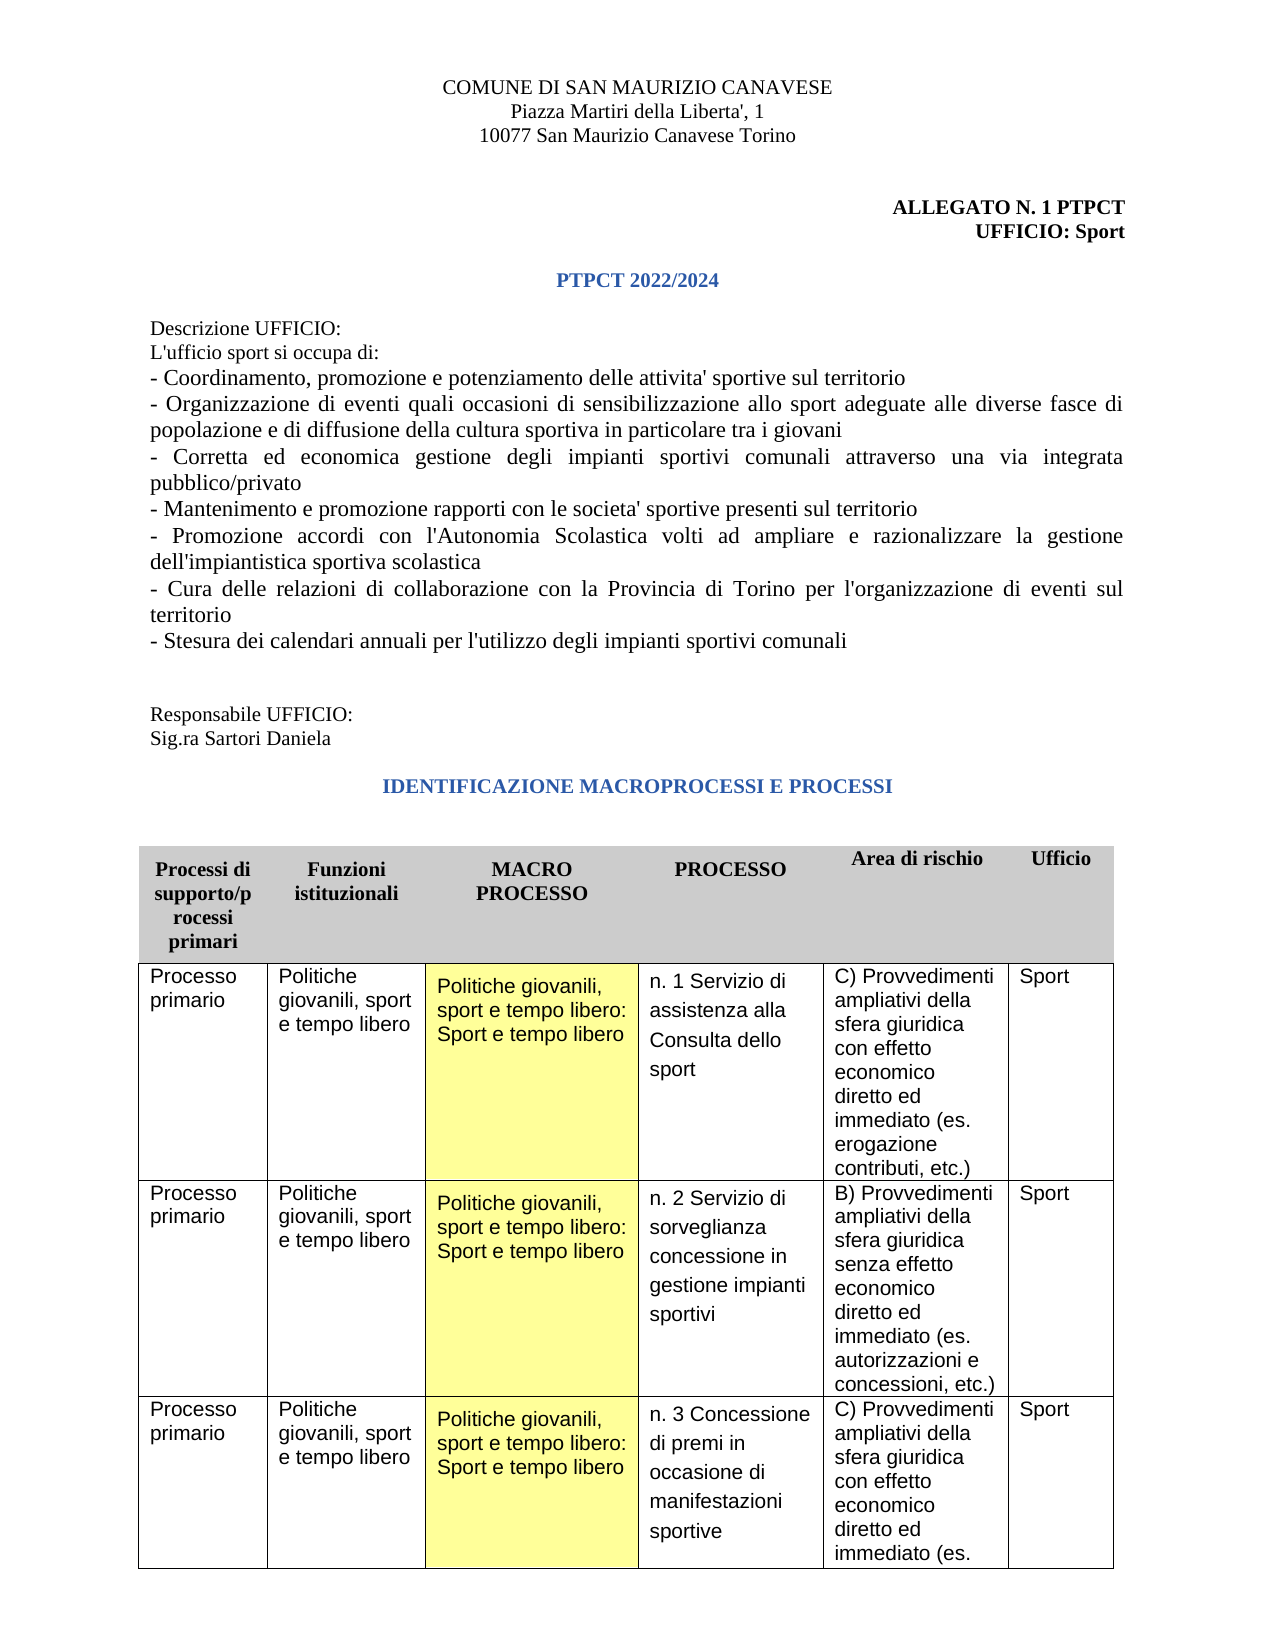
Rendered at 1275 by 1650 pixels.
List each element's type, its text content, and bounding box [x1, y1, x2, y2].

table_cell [426, 1397, 638, 1567]
table_header MACRO PROCESSO [426, 846, 638, 963]
table_cell Sport [1009, 1181, 1113, 1396]
text Responsabile UFFICIO: [150, 702, 1125, 726]
text - Stesura dei calendari annuali per l'utilizzo degli impianti sportivi comunali [150, 627, 1125, 654]
text Descrizione UFFICIO: [150, 316, 1125, 340]
table_header Area di rischio [823, 846, 1008, 963]
table_cell Politiche giovanili, sport e tempo libero: Sport e tempo libero [426, 964, 638, 1179]
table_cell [639, 1397, 823, 1567]
text - Corretta ed economica gestione degli impianti sportivi comunali attraverso una via integrata pubblico/privato [150, 443, 1125, 496]
table_cell Processo primario [139, 1181, 267, 1396]
text UFFICIO: Sport [150, 219, 1125, 243]
text IDENTIFICAZIONE MACROPROCESSI E PROCESSI [150, 774, 1125, 798]
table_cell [824, 1397, 1008, 1567]
text PTPCT 2022/2024 [150, 267, 1125, 292]
text - Promozione accordi con l'Autonomia Scolastica volti ad ampliare e razionalizzare la gestione dell'impiantistica sportiva scolastica [150, 522, 1125, 574]
table_cell C) Provvedimenti ampliativi della sfera giuridica con effetto economico diretto ed immediato (es. erogazione contributi, etc.) [824, 964, 1008, 1179]
text - Cura delle relazioni di collaborazione con la Provincia di Torino per l'organizzazione di eventi sul territorio [150, 574, 1125, 627]
text - Coordinamento, promozione e potenziamento delle attivita' sportive sul territorio [150, 364, 1125, 390]
text - Organizzazione di eventi quali occasioni di sensibilizzazione allo sport adeguate alle diverse fasce di popolazione e di diffusione della cultura sportiva in particolare tra i giovani [150, 390, 1125, 443]
table_header PROCESSO [638, 846, 823, 963]
table_cell n. 1 Servizio di assistenza alla Consulta dello sport [639, 964, 823, 1179]
table_header Processi di supporto/processi primari [139, 846, 267, 963]
text 10077 San Maurizio Canavese Torino [150, 123, 1125, 147]
text ALLEGATO N. 1 PTPCT [150, 195, 1125, 219]
table_cell Processo primario [139, 964, 267, 1179]
text - Mantenimento e promozione rapporti con le societa' sportive presenti sul territorio [150, 496, 1125, 522]
table_cell Politiche giovanili, sport e tempo libero: Sport e tempo libero [426, 1181, 638, 1396]
table_cell Sport [1009, 964, 1113, 1179]
text COMUNE DI SAN MAURIZIO CANAVESE [150, 75, 1125, 99]
table_cell Politiche giovanili, sport e tempo libero [268, 964, 425, 1179]
table_header Ufficio [1008, 846, 1114, 963]
table_cell Processo primario [139, 1397, 267, 1567]
text Sig.ra Sartori Daniela [150, 726, 1125, 750]
table_cell Politiche giovanili, sport e tempo libero [268, 1181, 425, 1396]
table_cell B) Provvedimenti ampliativi della sfera giuridica senza effetto economico diretto ed immediato (es. autorizzazioni e concessioni, etc.) [824, 1181, 1008, 1396]
text L'ufficio sport si occupa di: [150, 340, 1125, 364]
table_cell Sport [1009, 1397, 1113, 1567]
table_cell n. 2 Servizio di sorveglianza concessione in gestione impianti sportivi [639, 1181, 823, 1396]
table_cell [268, 1397, 425, 1567]
table_header Funzioni istituzionali [267, 846, 426, 963]
text Piazza Martiri della Liberta', 1 [150, 99, 1125, 123]
